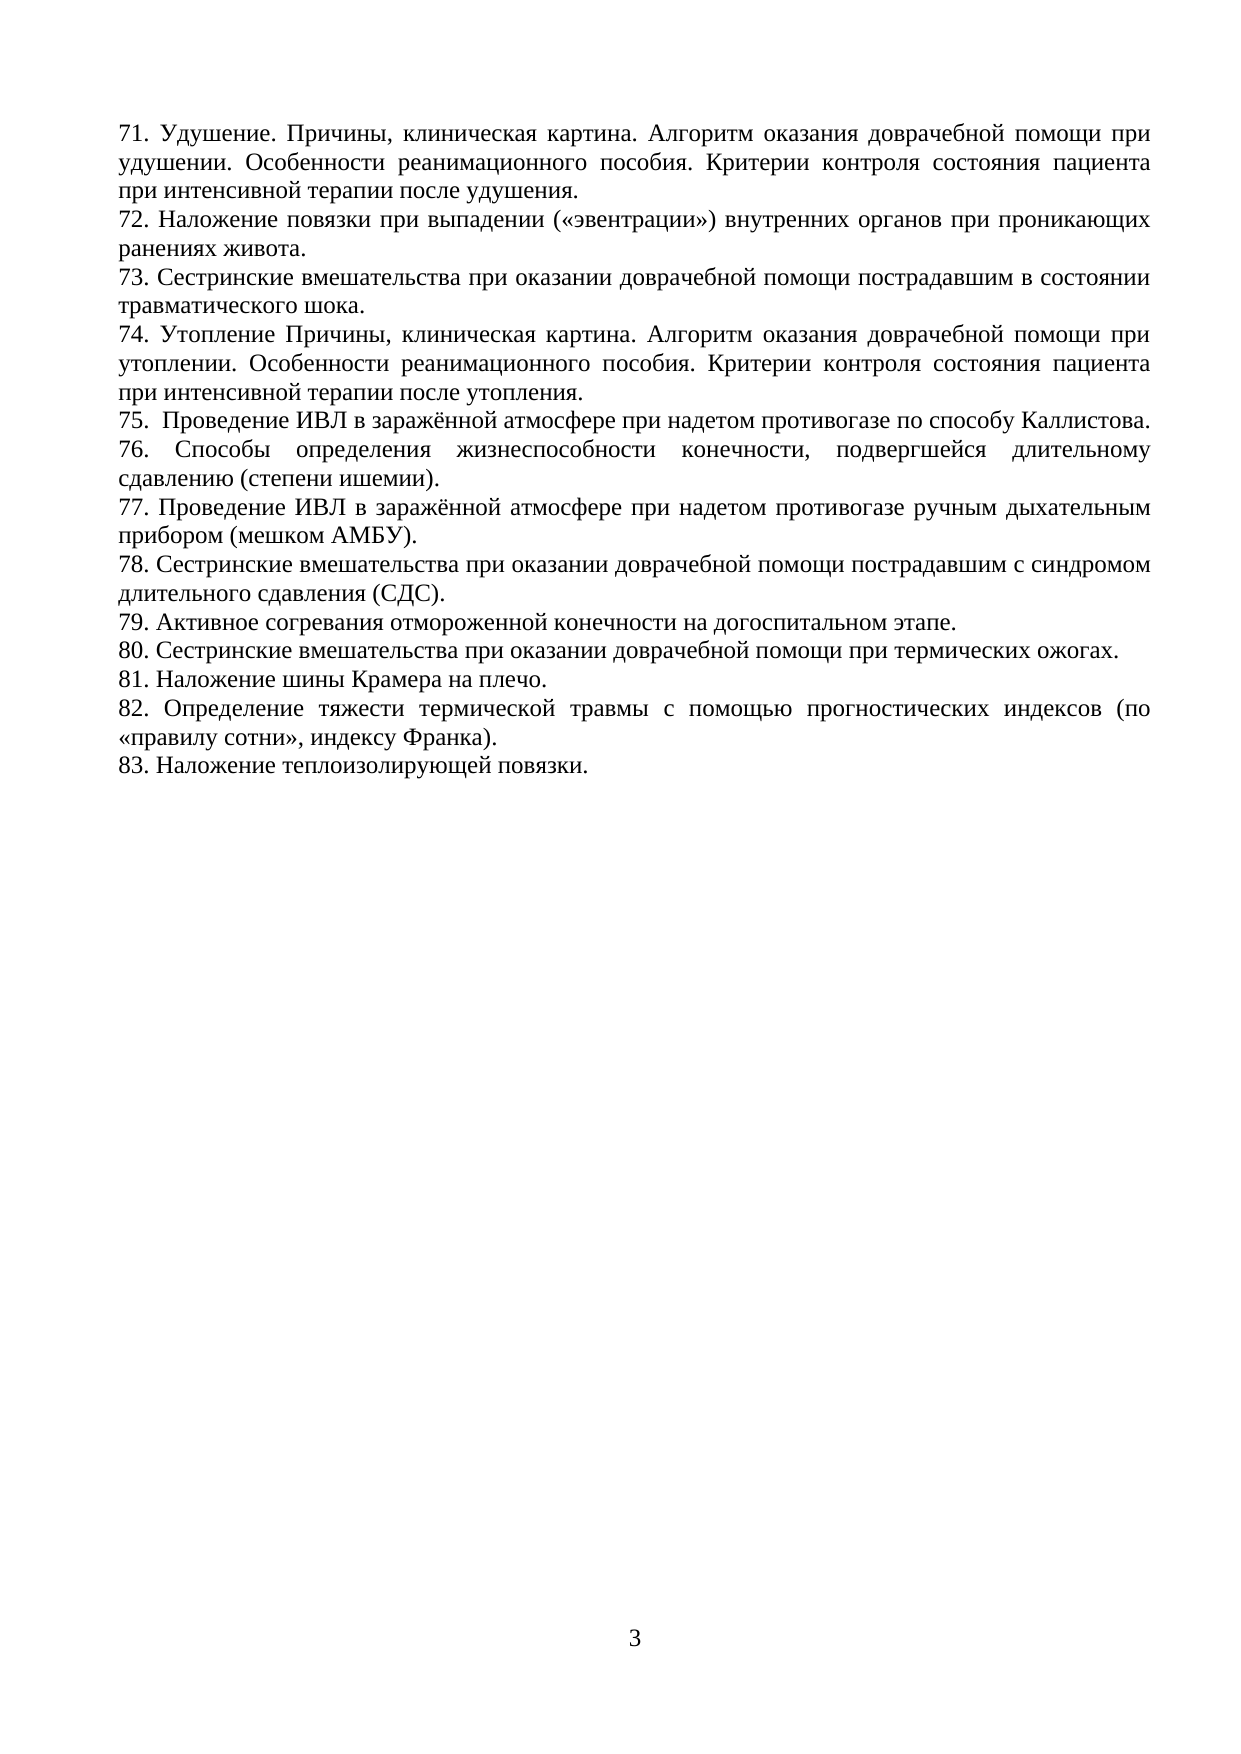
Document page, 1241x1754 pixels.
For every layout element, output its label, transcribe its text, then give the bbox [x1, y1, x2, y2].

text 78. Сестринские вмешательства при оказании доврачебной помощи пострадавшим с синдромом длительного сдавления (СДС). [118, 549, 1152, 607]
text 73. Сестринские вмешательства при оказании доврачебной помощи пострадавшим в состоянии травматического шока. [118, 262, 1152, 319]
text 81. Наложение шины Крамера на плечо. [118, 664, 1152, 693]
text 80. Сестринские вмешательства при оказании доврачебной помощи при термических ожогах. [118, 636, 1152, 664]
text 72. Наложение повязки при выпадении («эвентрации») внутренних органов при проникающих ранениях живота. [118, 204, 1152, 262]
text 77. Проведение ИВЛ в заражённой атмосфере при надетом противогазе ручным дыхательным прибором (мешком АМБУ). [118, 492, 1152, 549]
text 76. Способы определения жизнеспособности конечности, подвергшейся длительному сдавлению (степени ишемии). [118, 434, 1152, 492]
text 74. Утопление Причины, клиническая картина. Алгоритм оказания доврачебной помощи при утоплении. Особенности реанимационного пособия. Критерии контроля состояния пациента при интенсивной терапии после утопления. [118, 319, 1152, 406]
text 79. Активное согревания отмороженной конечности на догоспитальном этапе. [118, 607, 1152, 636]
text 82. Определение тяжести термической травмы с помощью прогностических индексов (по «правилу сотни», индексу Франка). [118, 693, 1152, 751]
text 71. Удушение. Причины, клиническая картина. Алгоритм оказания доврачебной помощи при удушении. Особенности реанимационного пособия. Критерии контроля состояния пациента при интенсивной терапии после удушения. [118, 118, 1152, 204]
text 75. Проведение ИВЛ в заражённой атмосфере при надетом противогазе по способу Каллистова. [118, 406, 1152, 434]
text 83. Наложение теплоизолирующей повязки. [118, 751, 1152, 779]
